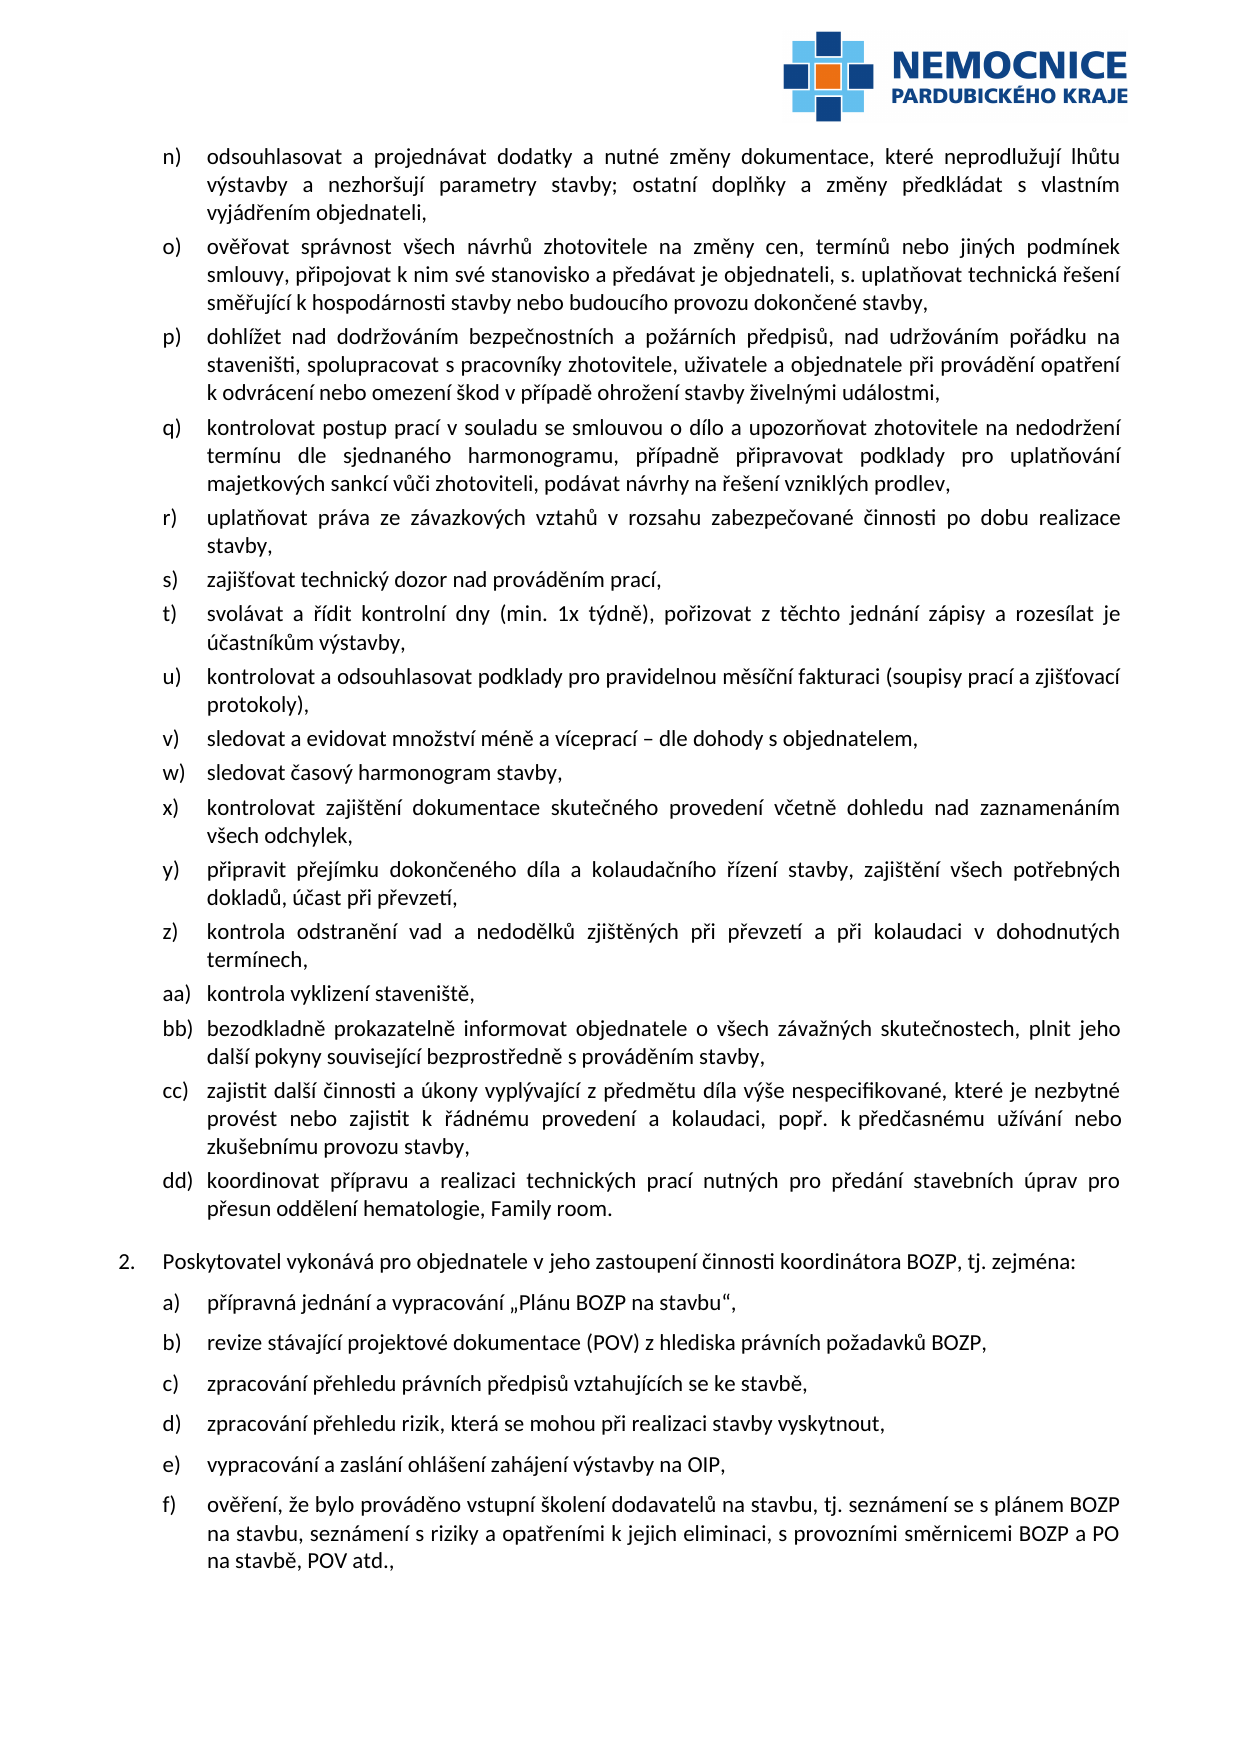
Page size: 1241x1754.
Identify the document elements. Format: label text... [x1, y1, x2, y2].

list kontrolovat postup prací v souladu se smlouvou o dílo a upozorňovat zhotovitele na nedodržení termínu dle sjednaného harmonogramu, případně připravovat podklady pro uplatňování majetkových sankcí vůči zhotoviteli, podávat návrhy na řešení vzniklých prodlev, [162, 413, 1122, 497]
list sledovat a evidovat množství méně a víceprací – dle dohody s objednatelem, [162, 724, 1122, 752]
list kontrola odstranění vad a nedodělků zjištěných při převzetí a při kolaudaci v dohodnutých termínech, [162, 917, 1122, 973]
list dohlížet nad dodržováním bezpečnostních a požárních předpisů, nad udržováním pořádku na staveništi, spolupracovat s pracovníky zhotovitele, uživatele a objednatele při provádění opatření k odvrácení nebo omezení škod v případě ohrožení stavby živelnými událostmi, [162, 322, 1122, 406]
list bezodkladně prokazatelně informovat objednatele o všech závažných skutečnostech, plnit jeho další pokyny související bezprostředně s prováděním stavby, [162, 1014, 1122, 1070]
list uplatňovat práva ze závazkových vztahů v rozsahu zabezpečované činnosti po dobu realizace stavby, [162, 503, 1122, 559]
list sledovat časový harmonogram stavby, [162, 758, 1122, 786]
list kontrolovat zajištění dokumentace skutečného provedení včetně dohledu nad zaznamenáním všech odchylek, [162, 793, 1122, 849]
picture [782, 30, 1128, 123]
list zajišťovat technický dozor nad prováděním prací, [162, 565, 1122, 593]
list ověřovat správnost všech návrhů zhotovitele na změny cen, termínů nebo jiných podmínek smlouvy, připojovat k nim své stanovisko a předávat je objednateli, s. uplatňovat technická řešení směřující k hospodárnosti stavby nebo budoucího provozu dokončené stavby, [162, 232, 1122, 316]
list odsouhlasovat a projednávat dodatky a nutné změny dokumentace, které neprodlužují lhůtu výstavby a nezhoršují parametry stavby; ostatní doplňky a změny předkládat s vlastním vyjádřením objednateli, [162, 142, 1122, 226]
text b) revize stávající projektové dokumentace (POV) z hlediska právních požadavků BOZP, [118, 1328, 1122, 1357]
list svolávat a řídit kontrolní dny (min. 1x týdně), pořizovat z těchto jednání zápisy a rozesílat je účastníkům výstavby, [162, 599, 1122, 656]
list kontrola vyklizení staveniště, [162, 979, 1122, 1008]
text a) přípravná jednání a vypracování „Plánu BOZP na stavbu“, [118, 1288, 1122, 1316]
text 2. Poskytovatel vykonává pro objednatele v jeho zastoupení činnosti koordinátora BOZP, tj. zejména: [118, 1247, 1122, 1276]
text f) ověření, že bylo prováděno vstupní školení dodavatelů na stavbu, tj. seznámení se s plánem BOZP na stavbu, seznámení s riziky a opatřeními k jejich eliminaci, s provozními směrnicemi BOZP a PO na stavbě, POV atd., [162, 1491, 1122, 1575]
text d) zpracování přehledu rizik, která se mohou při realizaci stavby vyskytnout, [118, 1409, 1122, 1438]
text e) vypracování a zaslání ohlášení zahájení výstavby na OIP, [118, 1450, 1122, 1478]
list zajistit další činnosti a úkony vyplývající z předmětu díla výše nespecifikované, které je nezbytné provést nebo zajistit k řádnému provedení a kolaudaci, popř. k předčasnému užívání nebo zkušebnímu provozu stavby, [162, 1076, 1122, 1160]
list kontrolovat a odsouhlasovat podklady pro pravidelnou měsíční fakturaci (soupisy prací a zjišťovací protokoly), [162, 662, 1122, 718]
list připravit přejímku dokončeného díla a kolaudačního řízení stavby, zajištění všech potřebných dokladů, účast při převzetí, [162, 855, 1122, 911]
list koordinovat přípravu a realizaci technických prací nutných pro předání stavebních úprav pro přesun oddělení hematologie, Family room. [162, 1166, 1122, 1222]
text c) zpracování přehledu právních předpisů vztahujících se ke stavbě, [118, 1369, 1122, 1397]
